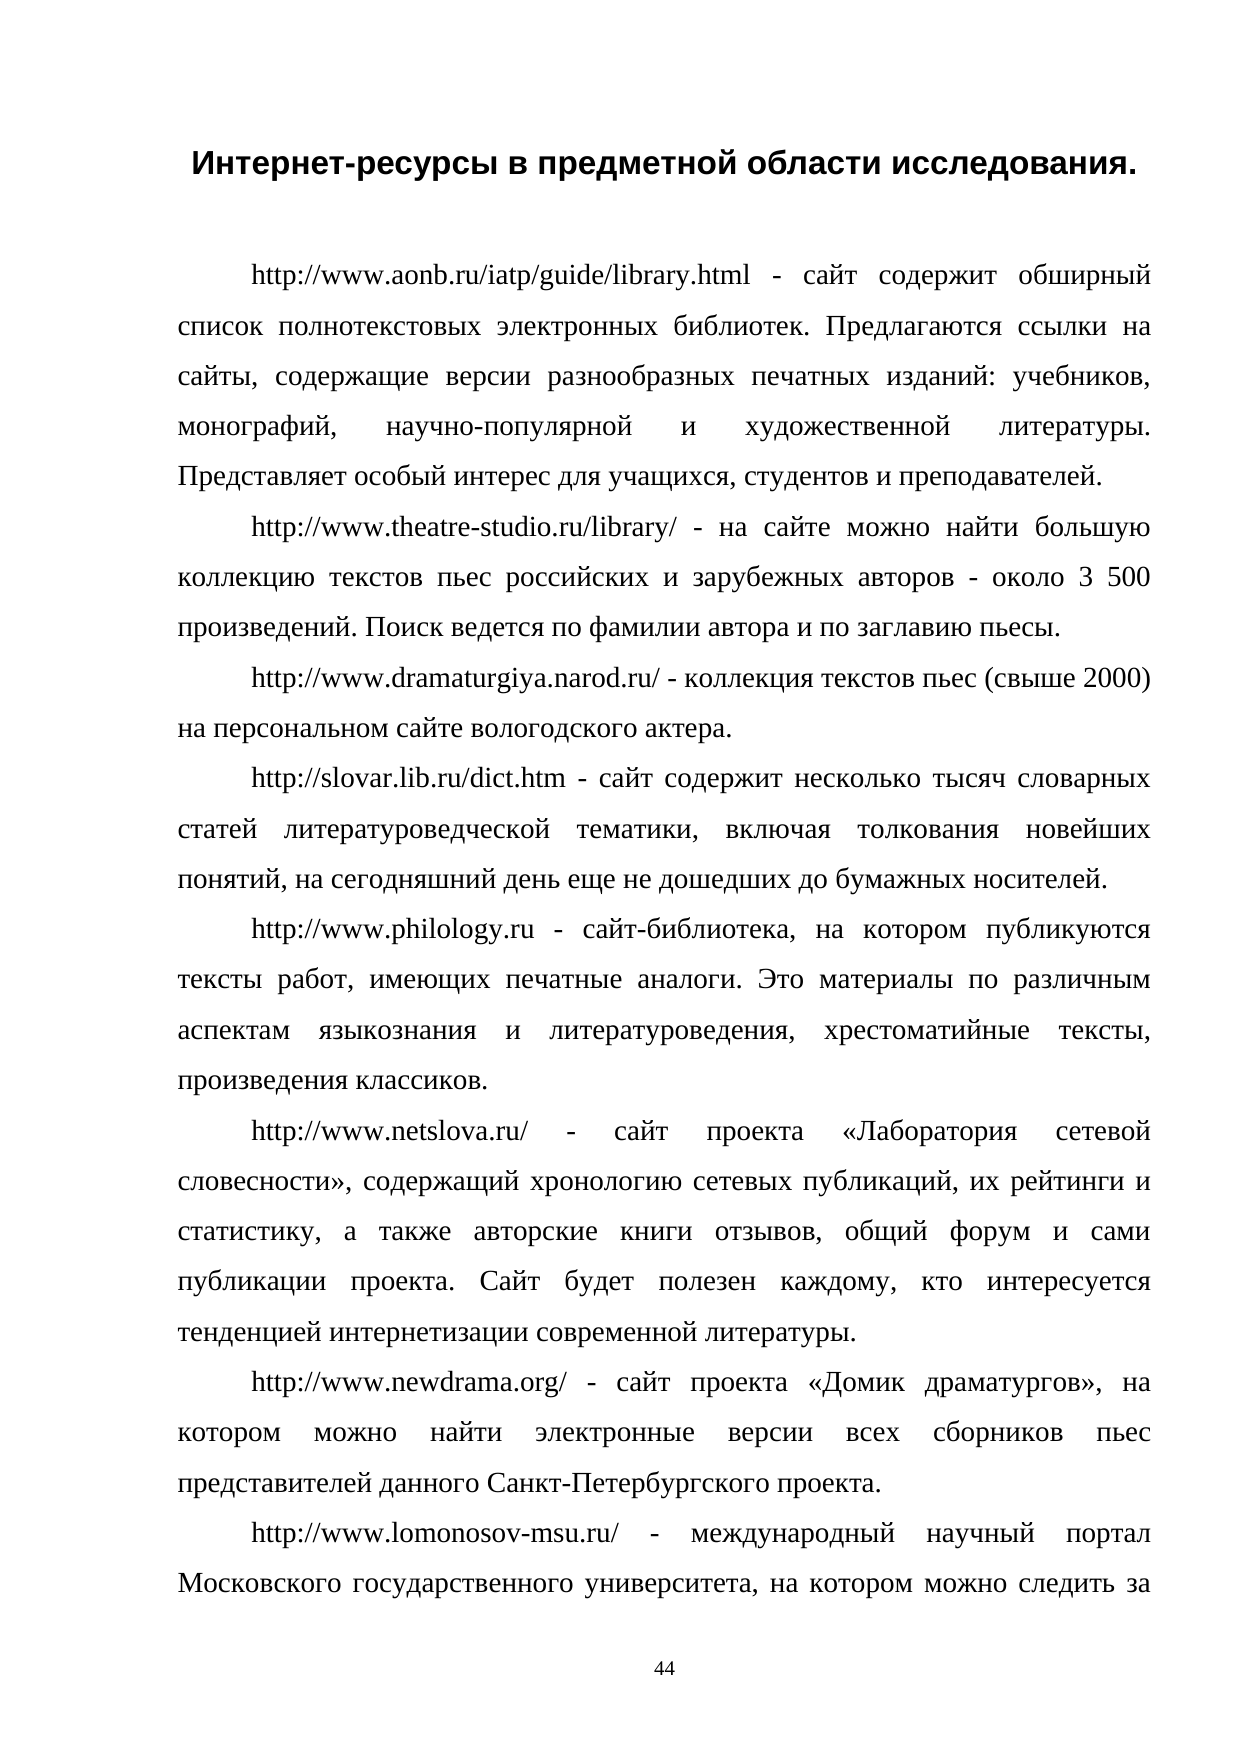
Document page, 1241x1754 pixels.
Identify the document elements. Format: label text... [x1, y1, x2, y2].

text http://www.philology.ru - сайт-библиотека, на котором публикуются тексты работ, имеющих печатные аналоги. Это материалы по различным аспектам языкознания и литературоведения, хрестоматийные тексты, произведения классиков. [177, 911, 1152, 1096]
text http://slovar.lib.ru/dict.htm - сайт содержит несколько тысяч словарных статей литературоведческой тематики, включая толкования новейших понятий, на сегодняшний день еще не дошедших до бумажных носителей. [177, 760, 1152, 894]
text http://www.aonb.ru/iatp/guide/library.html - сайт содержит обширный список полнотекстовых электронных библиотек. Предлагаются ссылки на сайты, содержащие версии разнообразных печатных изданий: учебников, монографий, научно-популярной и художественной литературы. Представляет особый интерес для учащихся, студентов и преподавателей. [177, 257, 1152, 492]
text http://www.dramaturgiya.narod.ru/ - коллекция текстов пьес (свыше 2000) на персональном сайте вологодского актера. [177, 660, 1152, 744]
text http://www.theatre-studio.ru/library/ - на сайте можно найти большую коллекцию текстов пьес российских и зарубежных авторов - около 3 500 произведений. Поиск ведется по фамилии автора и по заглавию пьесы. [177, 509, 1152, 643]
text http://www.netslova.ru/ - сайт проекта «Лаборатория сетевой словесности», содержащий хронологию сетевых публикаций, их рейтинги и статистику, а также авторские книги отзывов, общий форум и сами публикации проекта. Сайт будет полезен каждому, кто интересуется тенденцией интернетизации современной литературы. [177, 1113, 1152, 1347]
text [177, 1515, 1152, 1599]
subtitle Интернет-ресурсы в предметной области исследования. [177, 143, 1152, 182]
text http://www.newdrama.org/ - сайт проекта «Домик драматургов», на котором можно найти электронные версии всех сборников пьес представителей данного Санкт-Петербургского проекта. [177, 1364, 1152, 1498]
